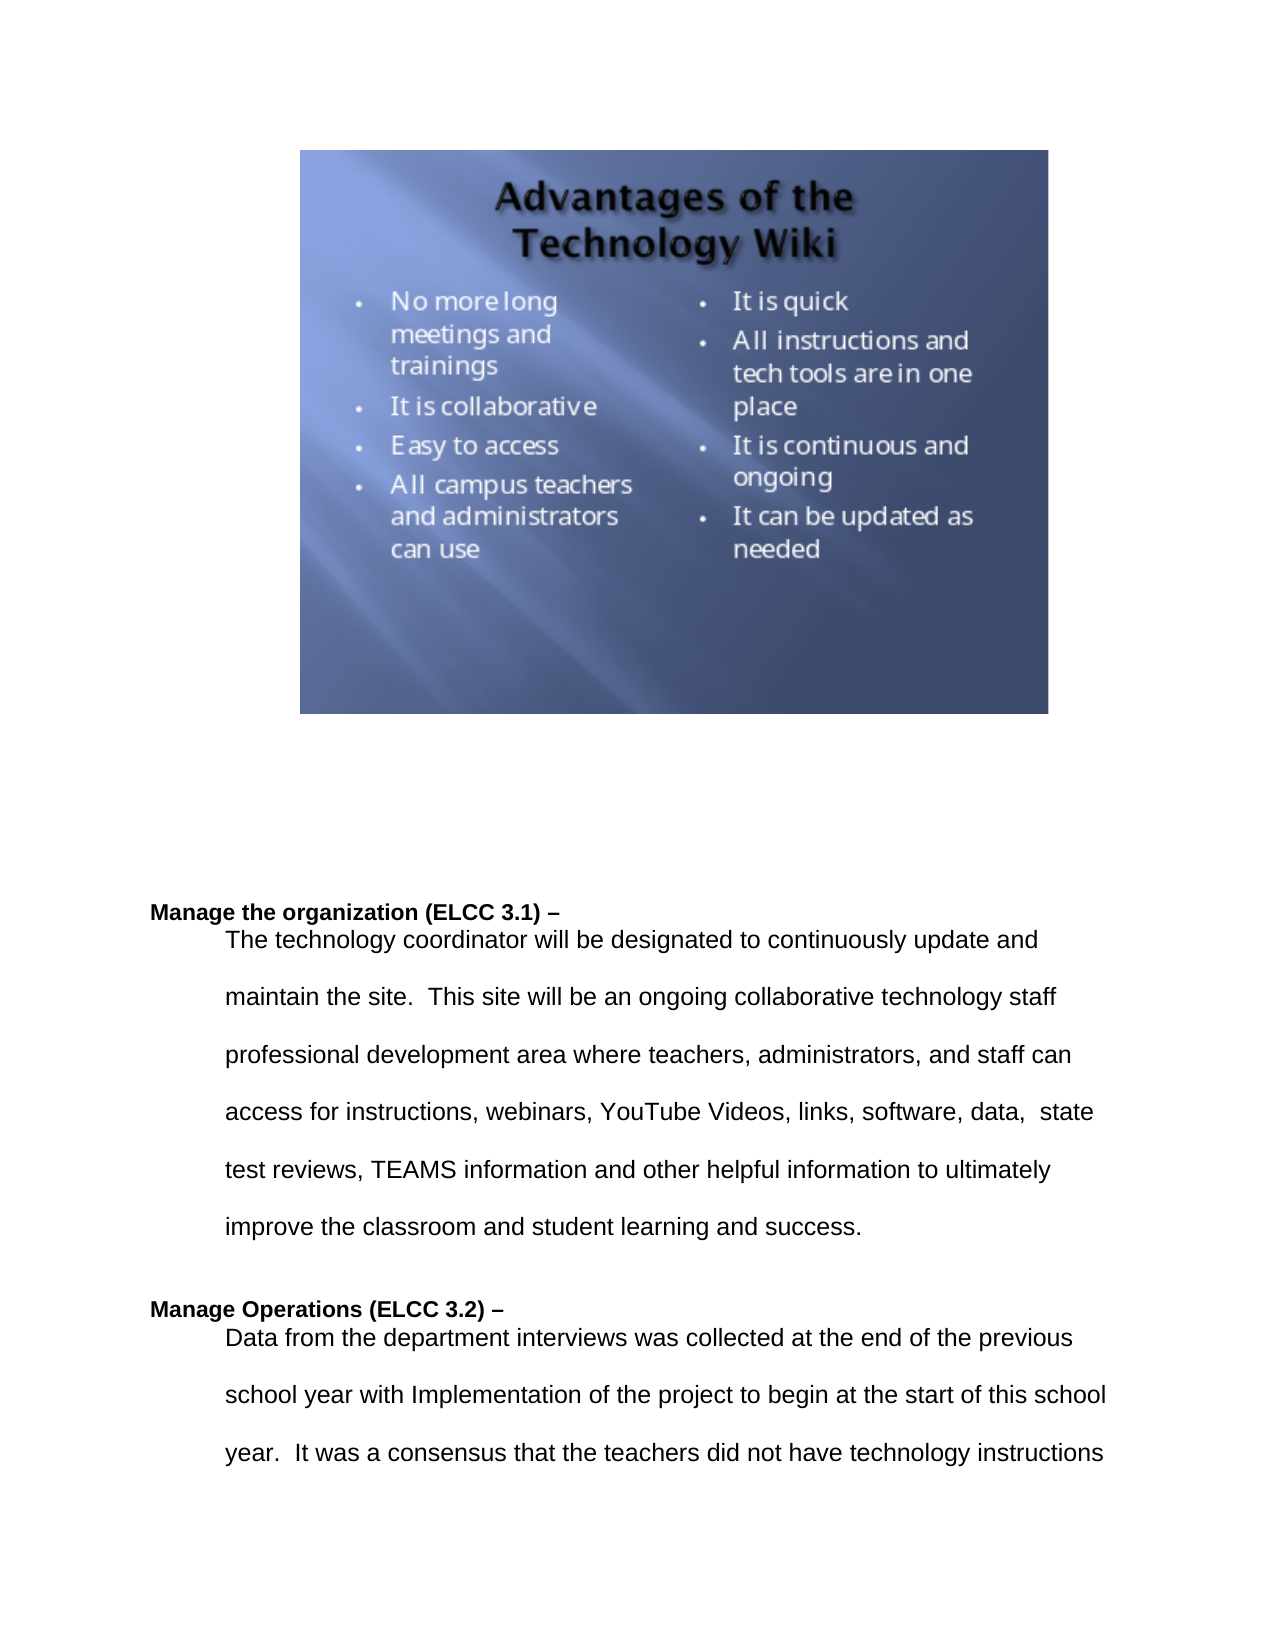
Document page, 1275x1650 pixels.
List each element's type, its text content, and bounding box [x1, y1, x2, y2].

text Manage Operations (ELCC 3.2) – [150, 1296, 1125, 1323]
text Manage the organization (ELCC 3.1) – [150, 898, 1125, 925]
text The technology coordinator will be designated to continuously update and maintain the site. This site will be an ongoing collaborative technology staff professional development area where teachers, administrators, and staff can access for instructions, webinars, YouTube Videos, links, software, data, state test reviews, TEAMS information and other helpful information to ultimately improve the classroom and student learning and success. [225, 925, 1125, 1241]
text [225, 1323, 1125, 1466]
